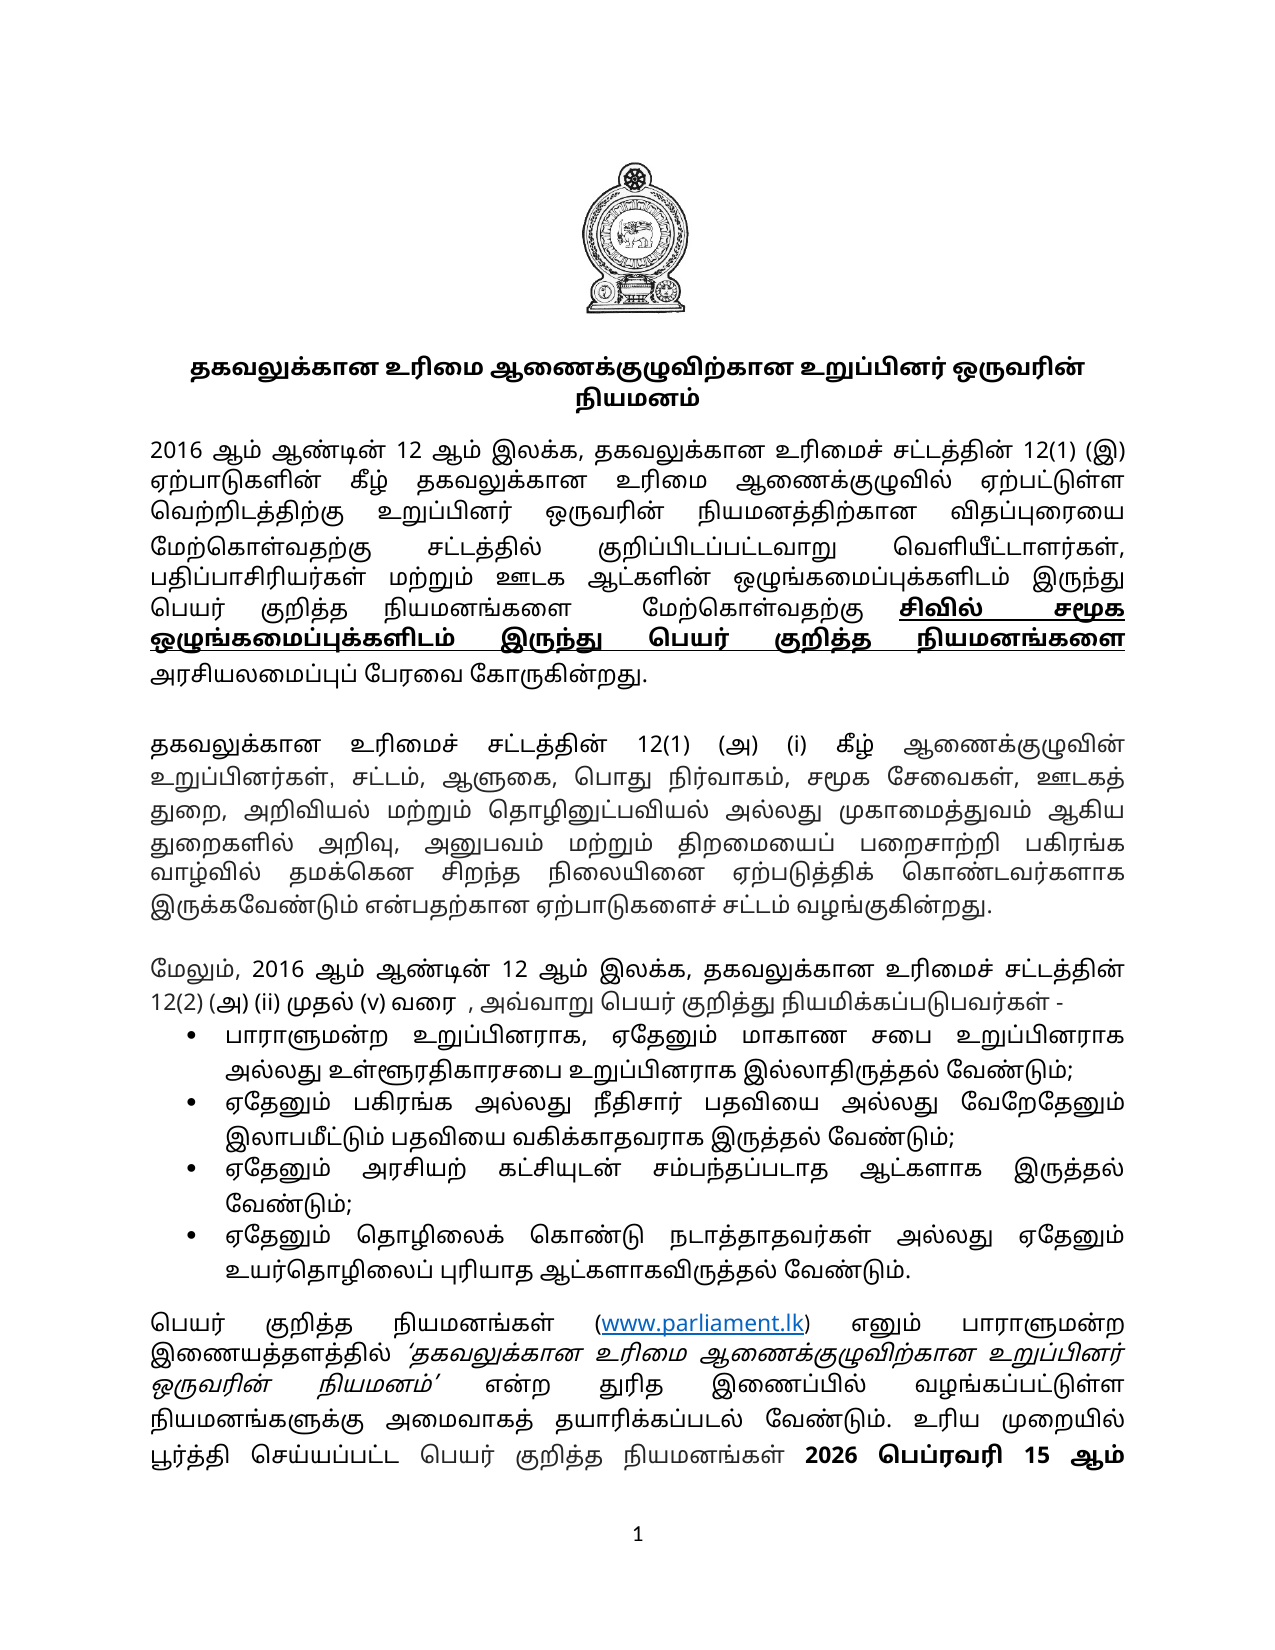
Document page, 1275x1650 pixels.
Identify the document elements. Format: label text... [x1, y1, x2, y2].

list ஏதேனும் அரசியற் கட்சியுடன் சம்பந்தப்படாத ஆட்களாக இருத்தல் வேண்டும்; [187, 1157, 1125, 1221]
list ஏதேனும் பகிரங்க அல்லது நீதிசார் பதவியை அல்லது வேறேதேனும் இலாபமீட்டும் பதவியை வகிக்காதவராக இருத்தல் வேண்டும்; [187, 1090, 1125, 1154]
text 2016 ஆம் ஆண்டின் 12 ஆம் இலக்க, தகவலுக்கான உரிமைச் சட்டத்தின் 12(1) (இ) ஏற்பாடுகளின் கீழ் தகவலுக்கான உரிமை ஆணைக்குழுவில் ஏற்பட்டுள்ள வெற்றிடத்திற்கு உறுப்பினர் ஒருவரின் நியமனத்திற்கான விதப்புரையை மேற்கொள்வதற்கு சட்டத்தில் குறிப்பிடப்பட்டவாறு வெளியீட்டாளர்கள், பதிப்பாசிரியர்கள் மற்றும் ஊடக ஆட்களின் ஒழுங்கமைப்புக்களிடம் இருந்து பெயர் குறித்த நியமனங்களை மேற்கொள்வதற்கு சிவில் சமூக ஒழுங்கமைப்புக்களிடம் இருந்து பெயர் குறித்த நியமனங்களை அரசியலமைப்புப் பேரவை கோருகின்றது. [150, 651, 1125, 691]
list பாராளுமன்ற உறுப்பினராக, ஏதேனும் மாகாண சபை உறுப்பினராக அல்லது உள்ளூரதிகாரசபை உறுப்பினராக இல்லாதிருத்தல் வேண்டும்; [187, 1019, 1125, 1087]
text மேலும், 2016 ஆம் ஆண்டின் 12 ஆம் இலக்க, தகவலுக்கான உரிமைச் சட்டத்தின் 12(2) (அ) (ii) முதல் (v) வரை , அவ்வாறு பெயர் குறித்து நியமிக்கப்படுபவர்கள் - [150, 953, 1125, 1019]
text தகவலுக்கான உரிமை ஆணைக்குழுவிற்கான உறுப்பினர் ஒருவரின் நியமனம் [150, 356, 1125, 415]
text 2016 ஆம் ஆண்டின் 12 ஆம் இலக்க, தகவலுக்கான உரிமைச் சட்டத்தின் 12(1) (இ) ஏற்பாடுகளின் கீழ் தகவலுக்கான உரிமை ஆணைக்குழுவில் ஏற்பட்டுள்ள வெற்றிடத்திற்கு உறுப்பினர் ஒருவரின் நியமனத்திற்கான விதப்புரையை மேற்கொள்வதற்கு சட்டத்தில் குறிப்பிடப்பட்டவாறு வெளியீட்டாளர்கள், பதிப்பாசிரியர்கள் மற்றும் ஊடக ஆட்களின் ஒழுங்கமைப்புக்களிடம் இருந்து பெயர் குறித்த நியமனங்களை மேற்கொள்வதற்கு சிவில் சமூக ஒழுங்கமைப்புக்களிடம் இருந்து பெயர் குறித்த நியமனங்களை அரசியலமைப்புப் பேரவை கோருகின்றது. [150, 434, 1125, 650]
list ஏதேனும் தொழிலைக் கொண்டு நடாத்தாதவர்கள் அல்லது ஏதேனும் உயர்தொழிலைப் புரியாத ஆட்களாகவிருத்தல் வேண்டும். [187, 1223, 1125, 1287]
picture [571, 150, 703, 320]
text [150, 1306, 1125, 1472]
text தகவலுக்கான உரிமைச் சட்டத்தின் 12(1) (அ) (i) கீழ் ஆணைக்குழுவின் உறுப்பினர்கள், சட்டம், ஆளுகை, பொது நிர்வாகம், சமூக சேவைகள், ஊடகத் துறை, அறிவியல் மற்றும் தொழினுட்பவியல் அல்லது முகாமைத்துவம் ஆகிய துறைகளில் அறிவு, அனுபவம் மற்றும் திறமையைப் பறைசாற்றி பகிரங்க வாழ்வில் தமக்கென சிறந்த நிலையினை ஏற்படுத்திக் கொண்டவர்களாக இருக்கவேண்டும் என்பதற்கான ஏற்பாடுகளைச் சட்டம் வழங்குகின்றது. [150, 728, 1125, 922]
